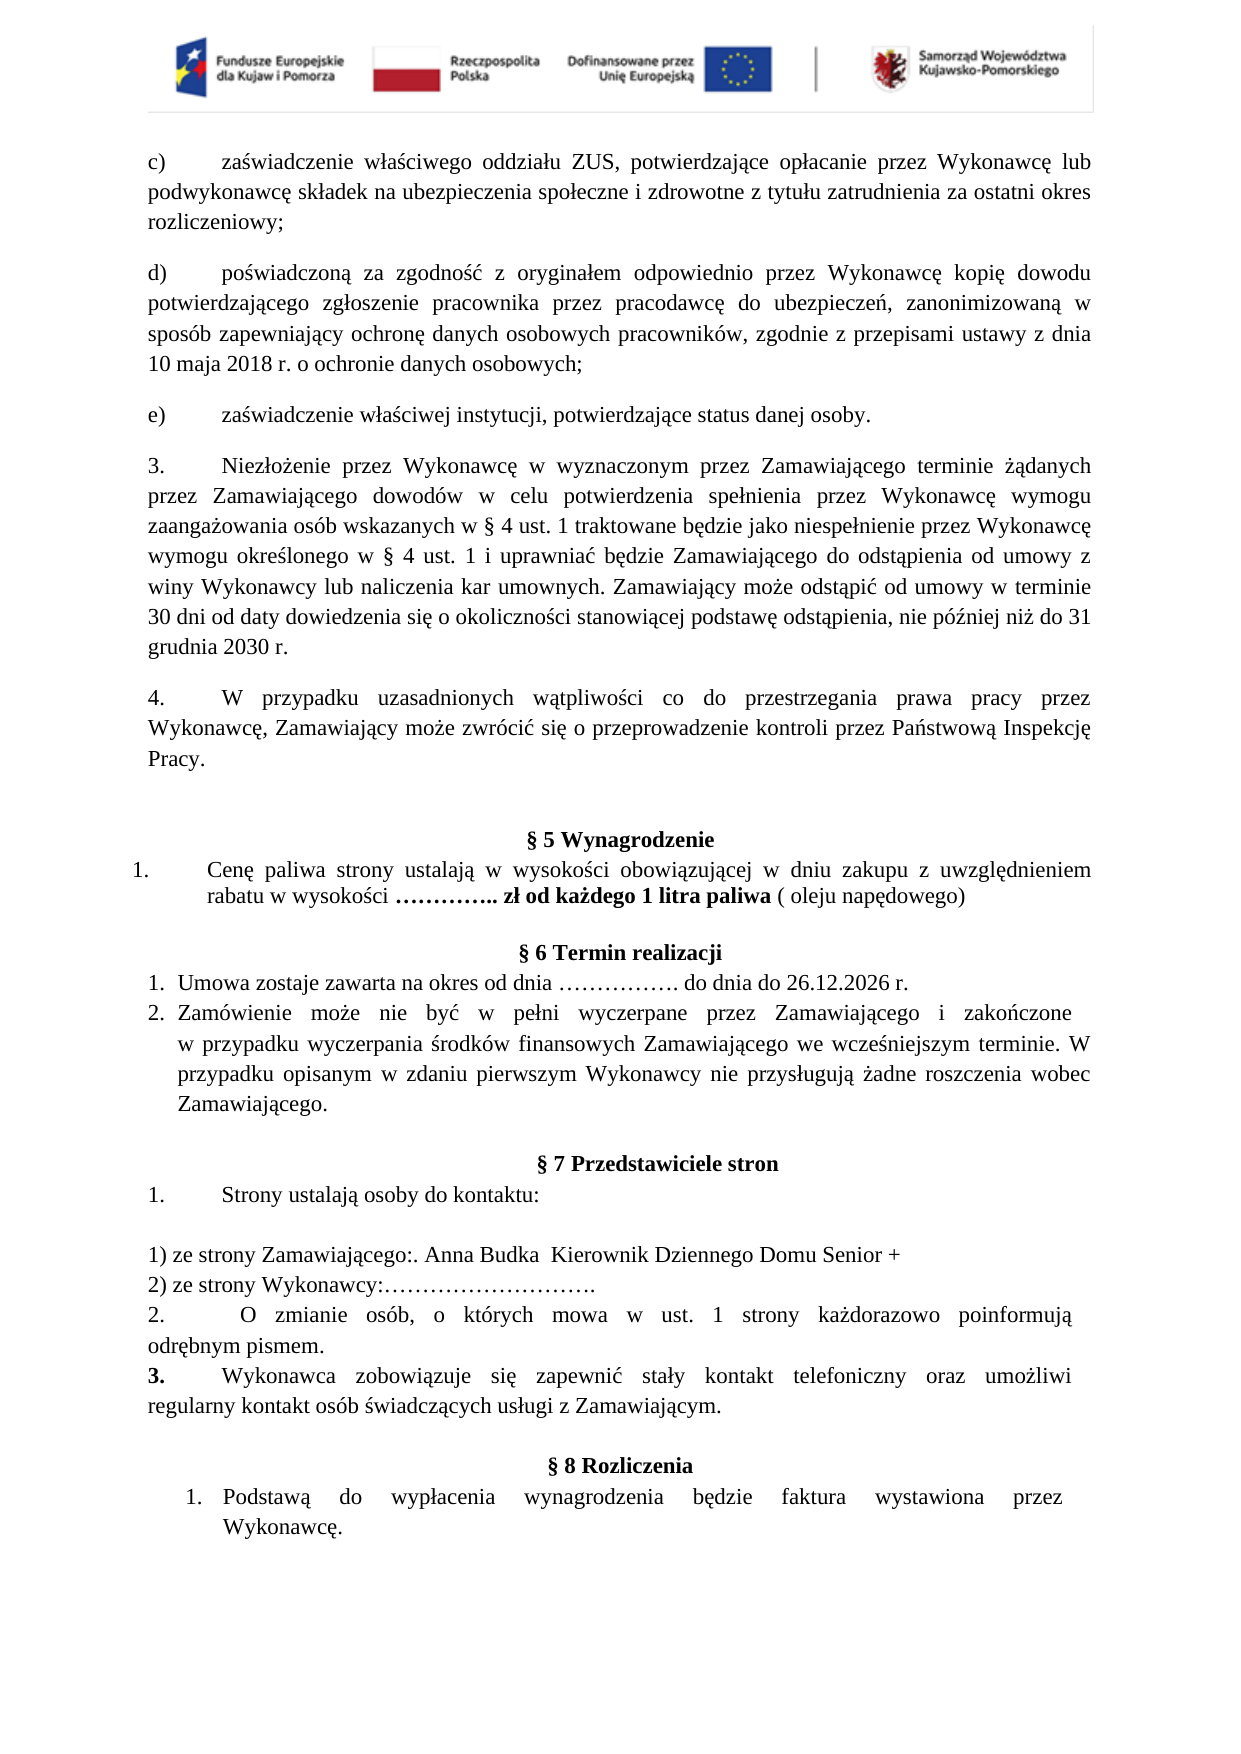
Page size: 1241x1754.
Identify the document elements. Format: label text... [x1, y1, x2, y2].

list Podstawą do wypłacenia wynagrodzenia będzie faktura wystawiona przez Wykonawcę. [185, 1483, 1092, 1539]
text § 6 Termin realizacji [148, 939, 1092, 965]
list Cenę paliwa strony ustalają w wysokości obowiązującej w dniu zakupu z uwzględnieniem rabatu w wysokości ………….. zł od każdego 1 litra paliwa ( oleju napędowego) [132, 856, 1092, 909]
list § 5 Wynagrodzenie [148, 826, 1092, 852]
list § 7 Przedstawiciele stron [223, 1150, 1092, 1177]
text § 8 Rozliczenia [148, 1452, 1092, 1479]
list 2) ze strony Wykonawcy:………………………. [148, 1271, 1092, 1298]
list Wykonawca zobowiązuje się zapewnić stały kontakt telefoniczny oraz umożliwi regularny kontakt osób świadczących usługi z Zamawiającym. [148, 1362, 1092, 1418]
list zaświadczenie właściwego oddziału ZUS, potwierdzające opłacanie przez Wykonawcę lub podwykonawcę składek na ubezpieczenia społeczne i zdrowotne z tytułu zatrudnienia za ostatni okres rozliczeniowy; [148, 148, 1092, 234]
list Umowa zostaje zawarta na okres od dnia ……………. do dnia do 26.12.2026 r. [148, 969, 1092, 996]
list poświadczoną za zgodność z oryginałem odpowiednio przez Wykonawcę kopię dowodu potwierdzającego zgłoszenie pracownika przez pracodawcę do ubezpieczeń, zanonimizowaną w sposób zapewniający ochronę danych osobowych pracowników, zgodnie z przepisami ustawy z dnia 10 maja 2018 r. o ochronie danych osobowych; [148, 259, 1092, 376]
list zaświadczenie właściwej instytucji, potwierdzające status danej osoby. [148, 401, 1092, 427]
list 1) ze strony Zamawiającego:. Anna Budka Kierownik Dziennego Domu Senior + [148, 1211, 1092, 1267]
list O zmianie osób, o których mowa w ust. 1 strony każdorazowo poinformują odrębnym pismem. [148, 1301, 1092, 1358]
list Zamówienie może nie być w pełni wyczerpane przez Zamawiającego i zakończone w przypadku wyczerpania środków finansowych Zamawiającego we wcześniejszym terminie. W przypadku opisanym w zdaniu pierwszym Wykonawcy nie przysługują żadne roszczenia wobec Zamawiającego. [148, 999, 1092, 1116]
list Niezłożenie przez Wykonawcę w wyznaczonym przez Zamawiającego terminie żądanych przez Zamawiającego dowodów w celu potwierdzenia spełnienia przez Wykonawcę wymogu zaangażowania osób wskazanych w § 4 ust. 1 traktowane będzie jako niespełnienie przez Wykonawcę wymogu określonego w § 4 ust. 1 i uprawniać będzie Zamawiającego do odstąpienia od umowy z winy Wykonawcy lub naliczenia kar umownych. Zamawiający może odstąpić od umowy w terminie 30 dni od daty dowiedzenia się o okoliczności stanowiącej podstawę odstąpienia, nie później niż do 31 grudnia 2030 r. [148, 452, 1092, 659]
list W przypadku uzasadnionych wątpliwości co do przestrzegania prawa pracy przez Wykonawcę, Zamawiający może zwrócić się o przeprowadzenie kontroli przez Państwową Inspekcję Pracy. [148, 684, 1092, 771]
list Strony ustalają osoby do kontaktu: [148, 1181, 1092, 1207]
picture [147, 25, 1095, 114]
